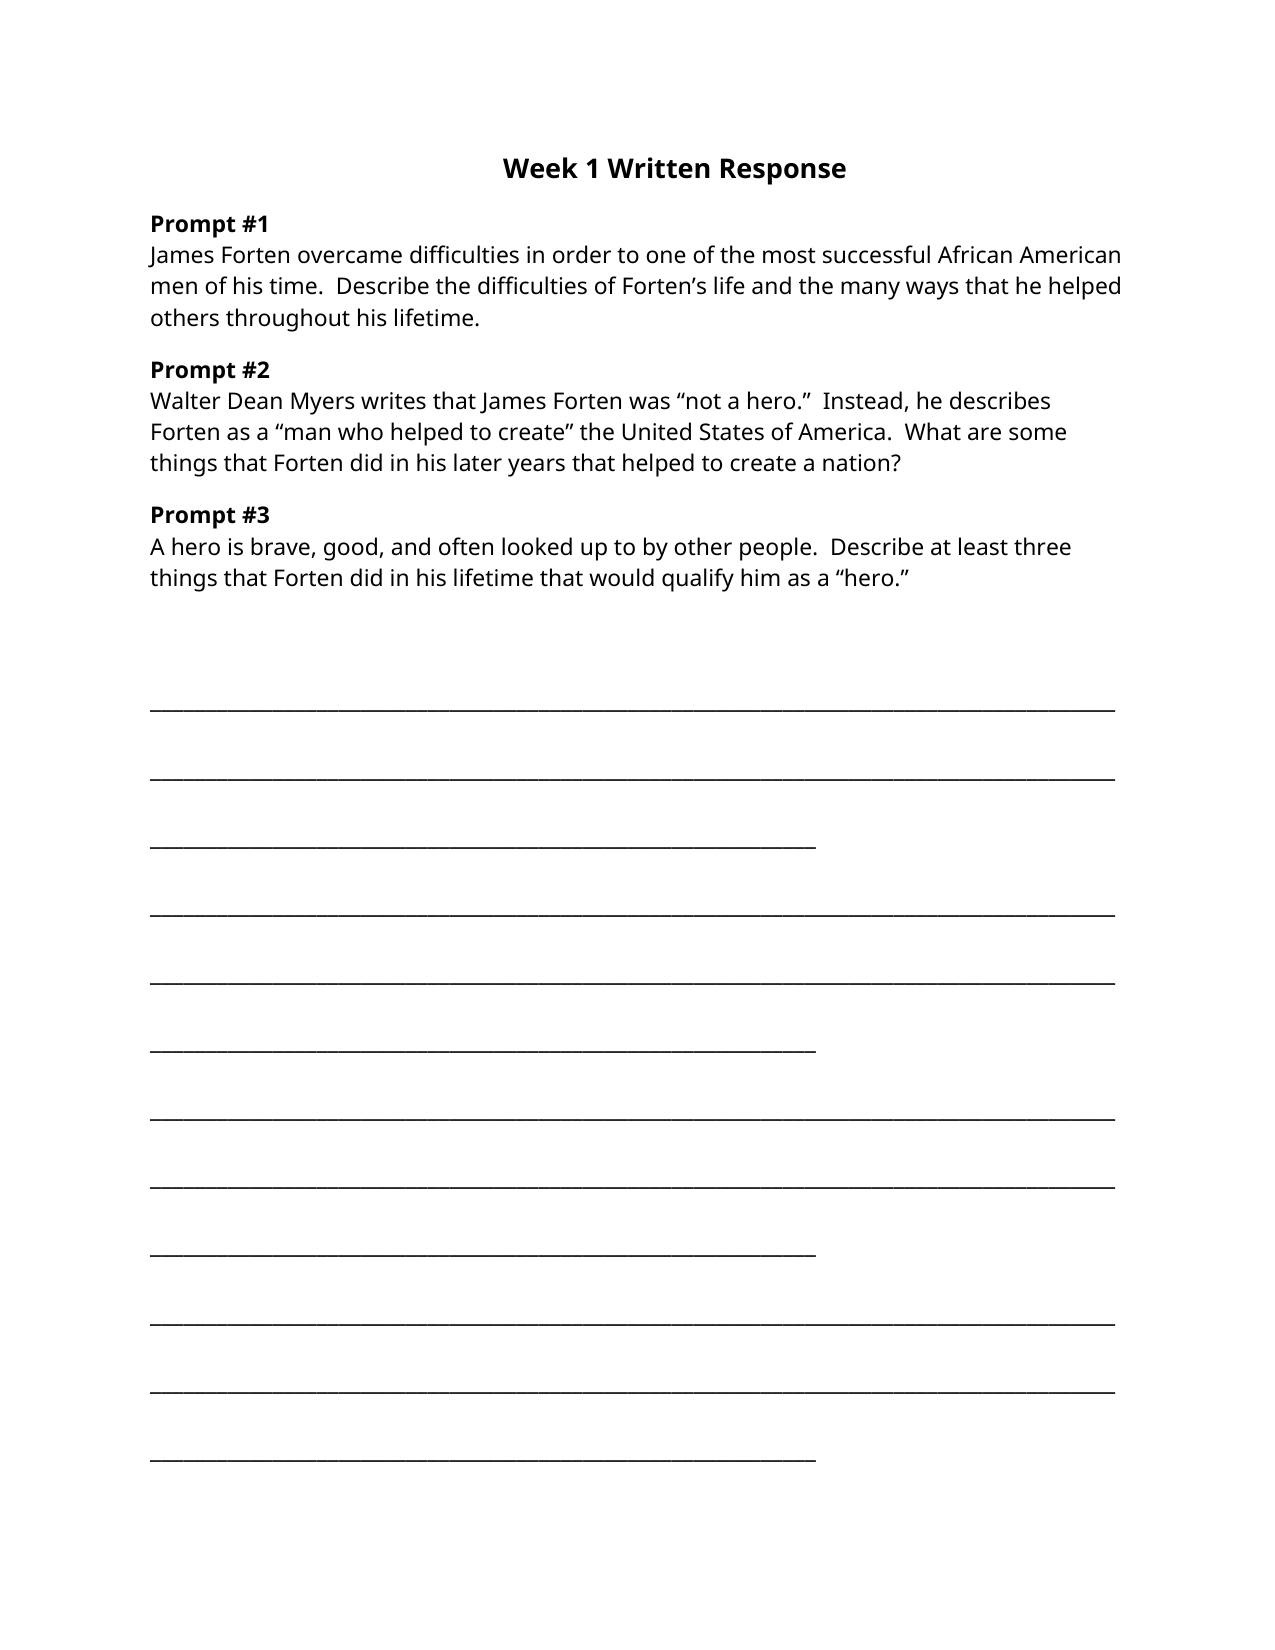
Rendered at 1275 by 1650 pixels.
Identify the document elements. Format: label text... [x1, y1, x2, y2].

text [150, 1295, 1125, 1466]
text Prompt #3 [150, 499, 1125, 531]
text A hero is brave, good, and often looked up to by other people. Describe at least three things that Forten did in his lifetime that would qualify him as a “hero.” [150, 531, 1125, 593]
text Week 1 Written Response [150, 150, 1200, 187]
text Walter Dean Myers writes that James Forten was “not a hero.” Instead, he describes Forten as a “man who helped to create” the United States of America. What are some things that Forten did in his later years that helped to create a nation? [150, 385, 1125, 478]
text Prompt #2 [150, 353, 1125, 385]
text Prompt #1 [150, 208, 1125, 239]
text James Forten overcame difficulties in order to one of the most successful African American men of his time. Describe the difficulties of Forten’s life and the many ways that he helped others throughout his lifetime. [150, 239, 1125, 333]
